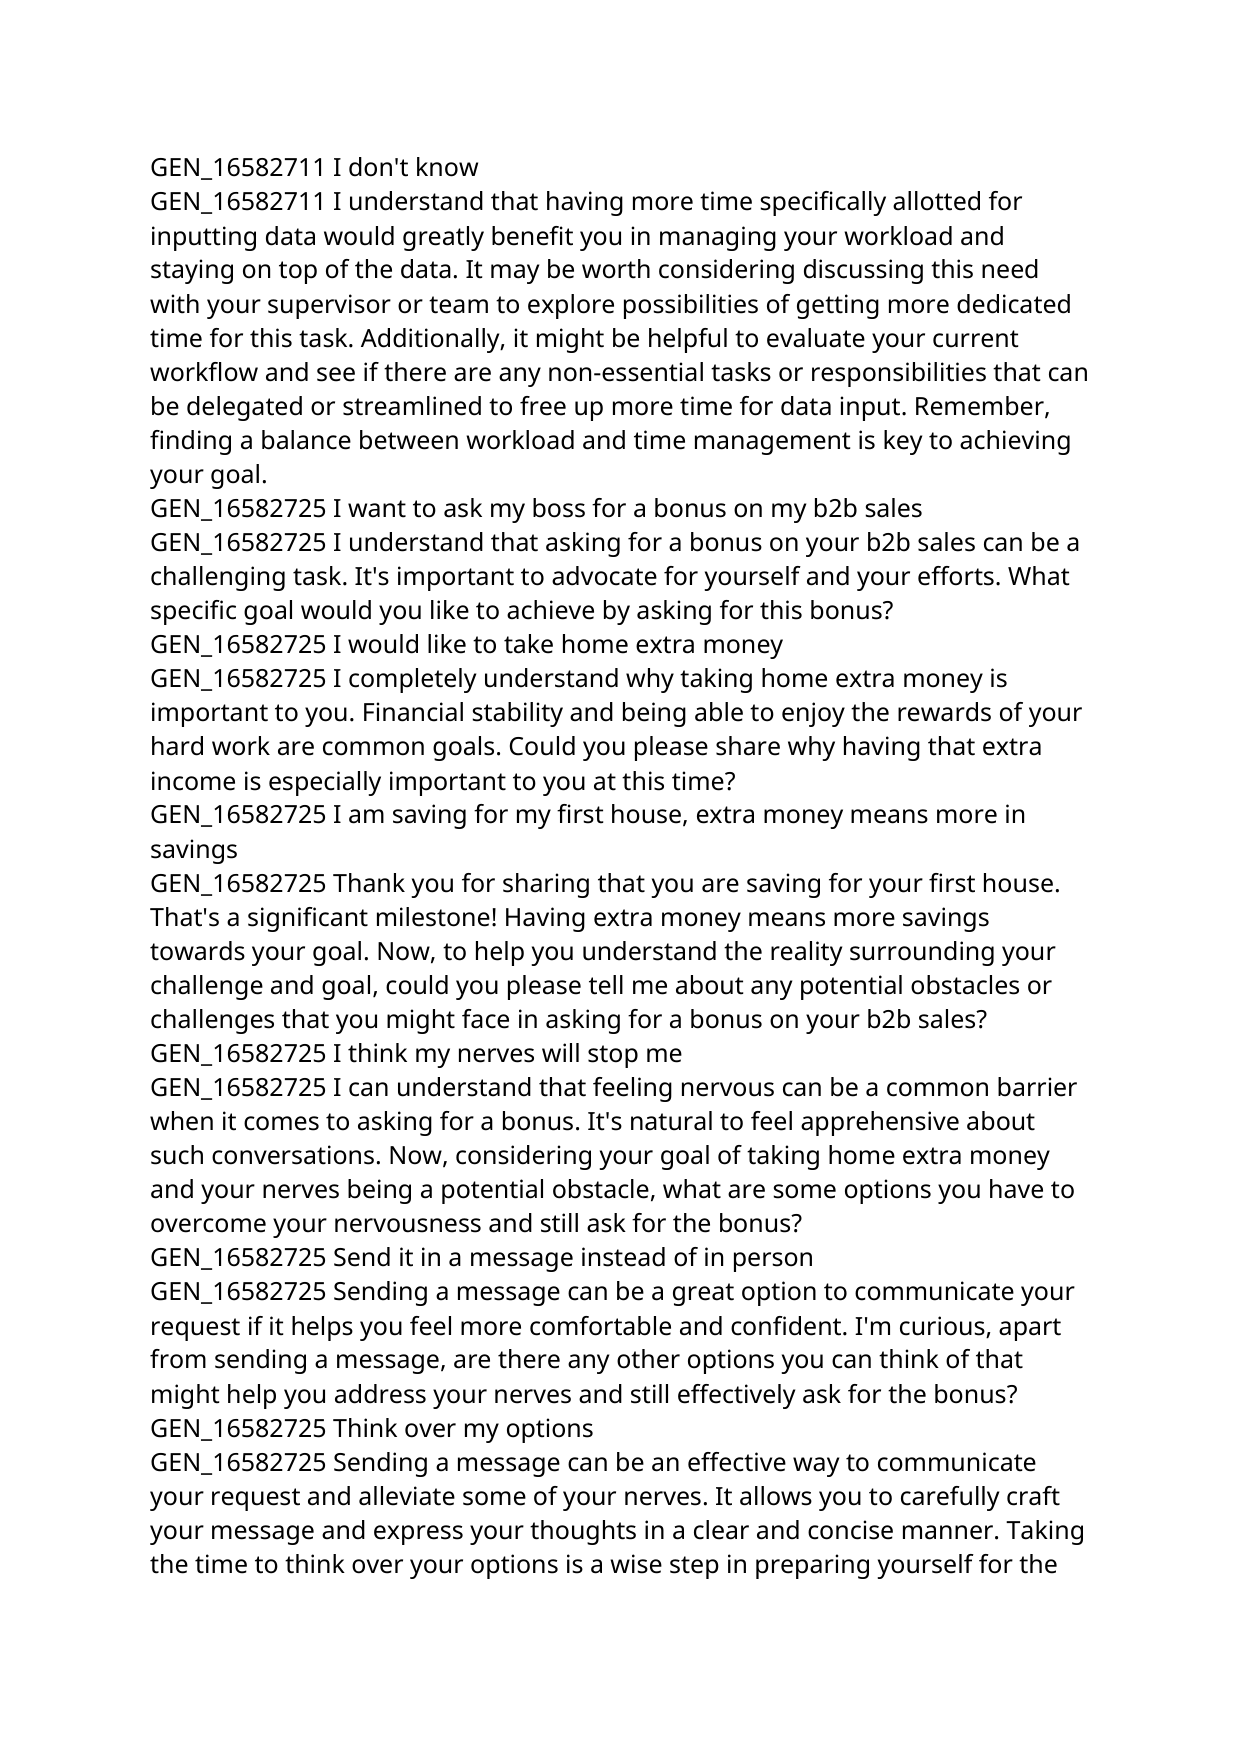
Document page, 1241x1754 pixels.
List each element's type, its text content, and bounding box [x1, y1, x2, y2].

text GEN_16582725 Send it in a message instead of in person [150, 1240, 1090, 1274]
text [150, 1444, 1090, 1581]
text GEN_16582711 I understand that having more time specifically allotted for inputting data would greatly benefit you in managing your workload and staying on top of the data. It may be worth considering discussing this need with your supervisor or team to explore possibilities of getting more dedicated time for this task. Additionally, it might be helpful to evaluate your current workflow and see if there are any non-essential tasks or responsibilities that can be delegated or streamlined to free up more time for data input. Remember, finding a balance between workload and time management is key to achieving your goal. [150, 184, 1090, 491]
text GEN_16582725 Think over my options [150, 1410, 1090, 1444]
text GEN_16582725 I want to ask my boss for a bonus on my b2b sales [150, 491, 1090, 525]
text GEN_16582725 I completely understand why taking home extra money is important to you. Financial stability and being able to enjoy the rewards of your hard work are common goals. Could you please share why having that extra income is especially important to you at this time? [150, 661, 1090, 797]
text GEN_16582725 Thank you for sharing that you are saving for your first house. That's a significant milestone! Having extra money means more savings towards your goal. Now, to help you understand the reality surrounding your challenge and goal, could you please tell me about any potential obstacles or challenges that you might face in asking for a bonus on your b2b sales? [150, 865, 1090, 1036]
text GEN_16582725 I think my nerves will stop me [150, 1036, 1090, 1070]
text GEN_16582725 I am saving for my first house, extra money means more in savings [150, 797, 1090, 865]
text GEN_16582711 I don't know [150, 150, 1090, 184]
text GEN_16582725 I would like to take home extra money [150, 627, 1090, 661]
text GEN_16582725 Sending a message can be a great option to communicate your request if it helps you feel more comfortable and confident. I'm curious, apart from sending a message, are there any other options you can think of that might help you address your nerves and still effectively ask for the bonus? [150, 1274, 1090, 1410]
text GEN_16582725 I understand that asking for a bonus on your b2b sales can be a challenging task. It's important to advocate for yourself and your efforts. What specific goal would you like to achieve by asking for this bonus? [150, 525, 1090, 627]
text GEN_16582725 I can understand that feeling nervous can be a common barrier when it comes to asking for a bonus. It's natural to feel apprehensive about such conversations. Now, considering your goal of taking home extra money and your nerves being a potential obstacle, what are some options you have to overcome your nervousness and still ask for the bonus? [150, 1070, 1090, 1240]
